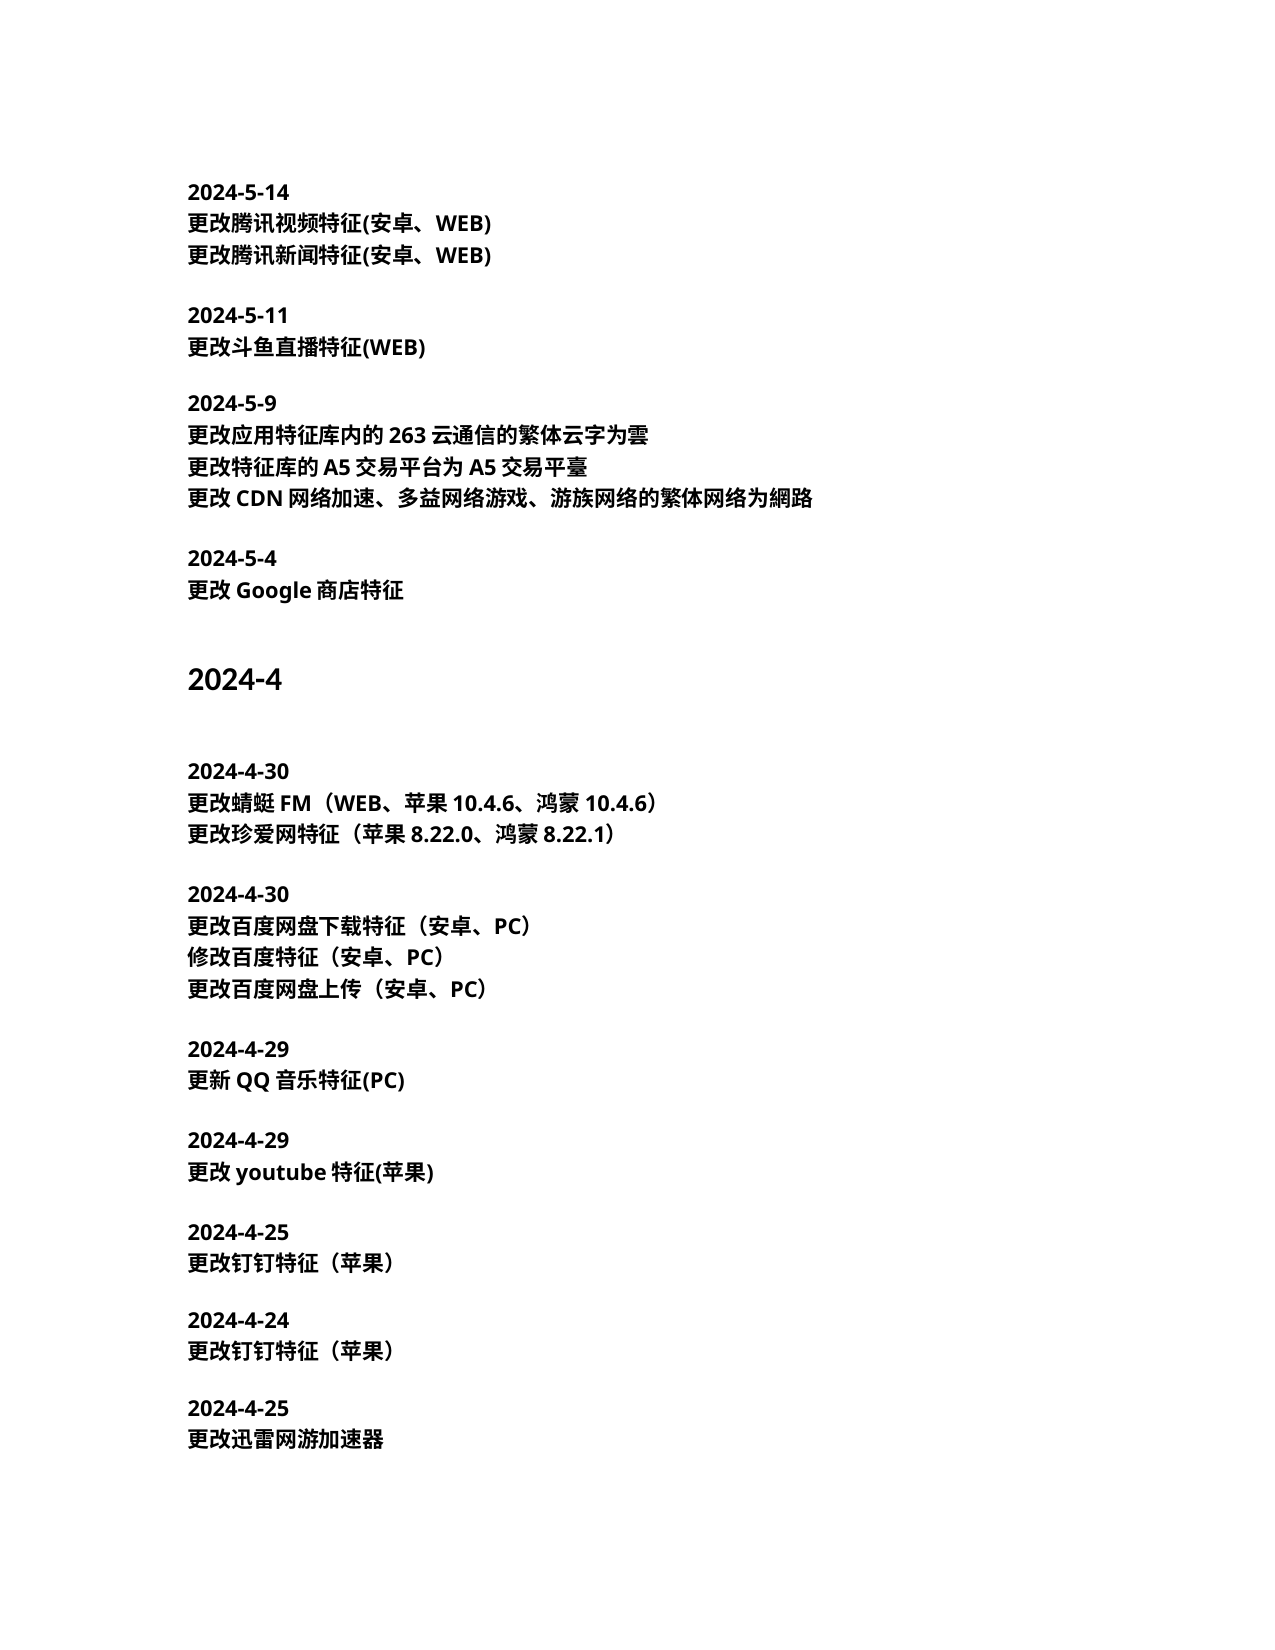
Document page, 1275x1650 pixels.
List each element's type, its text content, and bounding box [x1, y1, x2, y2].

text 更改迅雷网游加速器 [187, 1422, 1087, 1454]
text 更改youtube特征(苹果) [187, 1155, 1087, 1187]
text 2024-5-11 [187, 300, 1087, 329]
text 更改钉钉特征（苹果） [187, 1246, 1087, 1278]
text 更改特征库的A5交易平台为A5交易平臺 [187, 449, 1087, 481]
text 2024-4-25 [187, 1393, 1087, 1422]
text 更新QQ音乐特征(PC) [187, 1063, 1087, 1095]
text 2024-5-4 [187, 543, 1087, 573]
text 更改腾讯新闻特征(安卓、WEB) [187, 238, 1087, 270]
text 2024-4-24 [187, 1304, 1087, 1334]
subtitle 2024-4 [187, 658, 1087, 699]
text 更改Google商店特征 [187, 573, 1087, 604]
text 更改百度网盘上传（安卓、PC） [187, 972, 1087, 1004]
text 2024-4-30 [187, 756, 1087, 786]
text 2024-4-30 [187, 879, 1087, 909]
text 2024-4-29 [187, 1125, 1087, 1155]
text 更改蜻蜓FM（WEB、苹果10.4.6、鸿蒙10.4.6） [187, 786, 1087, 817]
text 更改钉钉特征（苹果） [187, 1334, 1087, 1366]
text 更改斗鱼直播特征(WEB) [187, 329, 1087, 361]
text 更改应用特征库内的263云通信的繁体云字为雲 [187, 418, 1087, 449]
text 更改腾讯视频特征(安卓、WEB) [187, 206, 1087, 238]
text 更改百度网盘下载特征（安卓、PC） [187, 909, 1087, 940]
text 2024-5-14 [187, 177, 1087, 206]
text 2024-4-25 [187, 1216, 1087, 1246]
text 2024-5-9 [187, 388, 1087, 418]
text 更改CDN网络加速、多益网络游戏、游族网络的繁体网络为網路 [187, 481, 1087, 513]
text 2024-4-29 [187, 1034, 1087, 1063]
text 修改百度特征（安卓、PC） [187, 940, 1087, 972]
text 更改珍爱网特征（苹果8.22.0、鸿蒙8.22.1） [187, 817, 1087, 849]
